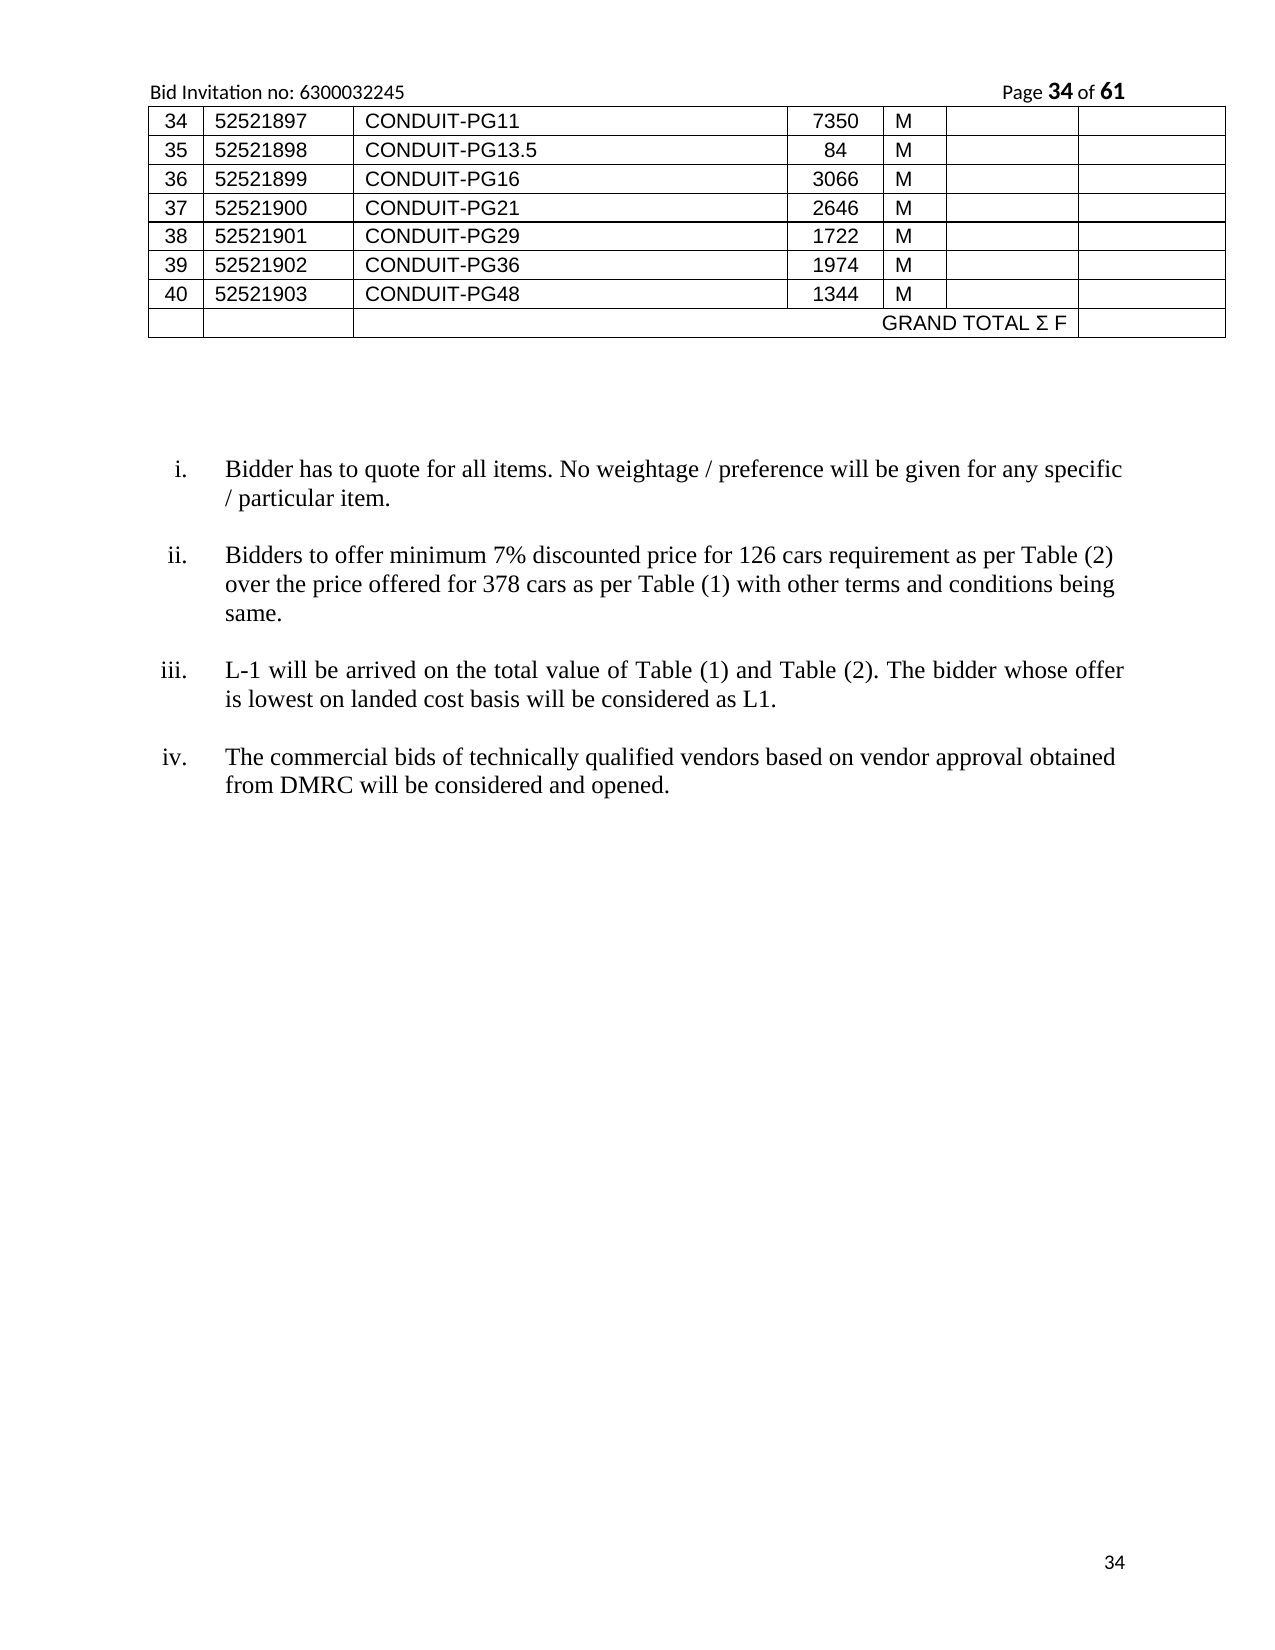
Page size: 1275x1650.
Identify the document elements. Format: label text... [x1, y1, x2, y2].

table_cell GRAND TOTAL Ʃ F [354, 309, 1078, 337]
table_cell 52521902 [204, 251, 353, 279]
table_cell 2646 [788, 194, 883, 221]
table_cell CONDUIT-PG21 [354, 194, 787, 221]
table_cell CONDUIT-PG11 [354, 107, 787, 134]
table_cell [1079, 194, 1225, 221]
table_cell M [884, 251, 946, 279]
table_cell [1079, 251, 1225, 279]
table_cell [947, 223, 1078, 250]
table_cell CONDUIT-PG48 [354, 280, 787, 308]
table_cell [947, 107, 1078, 134]
table_cell 1344 [788, 280, 883, 308]
table_cell 7350 [788, 107, 883, 134]
table_cell [1079, 136, 1225, 163]
table_cell 52521897 [204, 107, 353, 134]
table_cell 36 [149, 165, 203, 192]
table_cell [1079, 309, 1225, 337]
table_cell M [884, 136, 946, 163]
table_cell [947, 165, 1078, 192]
table_cell [149, 309, 203, 337]
table_cell M [884, 165, 946, 192]
table_cell M [884, 280, 946, 308]
table_cell 1722 [788, 223, 883, 250]
table_cell 52521903 [204, 280, 353, 308]
table_cell 3066 [788, 165, 883, 192]
table_cell 35 [149, 136, 203, 163]
table_cell 52521899 [204, 165, 353, 192]
table_cell [947, 194, 1078, 221]
table_cell 40 [149, 280, 203, 308]
table_cell CONDUIT-PG29 [354, 223, 787, 250]
table_cell 52521901 [204, 223, 353, 250]
table_cell [947, 136, 1078, 163]
table_cell M [884, 194, 946, 221]
list Bidders to offer minimum 7% discounted price for 126 cars requirement as per Table (2) over the price offered for 378 cars as per Table (1) with other terms and conditions being same. [187, 540, 1125, 627]
table_cell [204, 309, 353, 337]
table_cell 39 [149, 251, 203, 279]
table_cell 34 [149, 107, 203, 134]
table_cell M [884, 223, 946, 250]
table_cell [1079, 223, 1225, 250]
table_cell CONDUIT-PG13.5 [354, 136, 787, 163]
table_cell [1079, 280, 1225, 308]
table_cell 1974 [788, 251, 883, 279]
table_cell M [884, 107, 946, 134]
table_cell 37 [149, 194, 203, 221]
table_cell CONDUIT-PG36 [354, 251, 787, 279]
list L-1 will be arrived on the total value of Table (1) and Table (2). The bidder whose offer is lowest on landed cost basis will be considered as L1. [187, 655, 1125, 713]
list The commercial bids of technically qualified vendors based on vendor approval obtained from DMRC will be considered and opened. [187, 742, 1125, 799]
table_cell 38 [149, 223, 203, 250]
table_cell 52521900 [204, 194, 353, 221]
table_cell CONDUIT-PG16 [354, 165, 787, 192]
table_cell 52521898 [204, 136, 353, 163]
table_cell [947, 280, 1078, 308]
table_cell 84 [788, 136, 883, 163]
table_cell [1079, 107, 1225, 134]
table_cell [947, 251, 1078, 279]
list Bidder has to quote for all items. No weightage / preference will be given for any specific / particular item. [187, 454, 1125, 512]
table_cell [1079, 165, 1225, 192]
